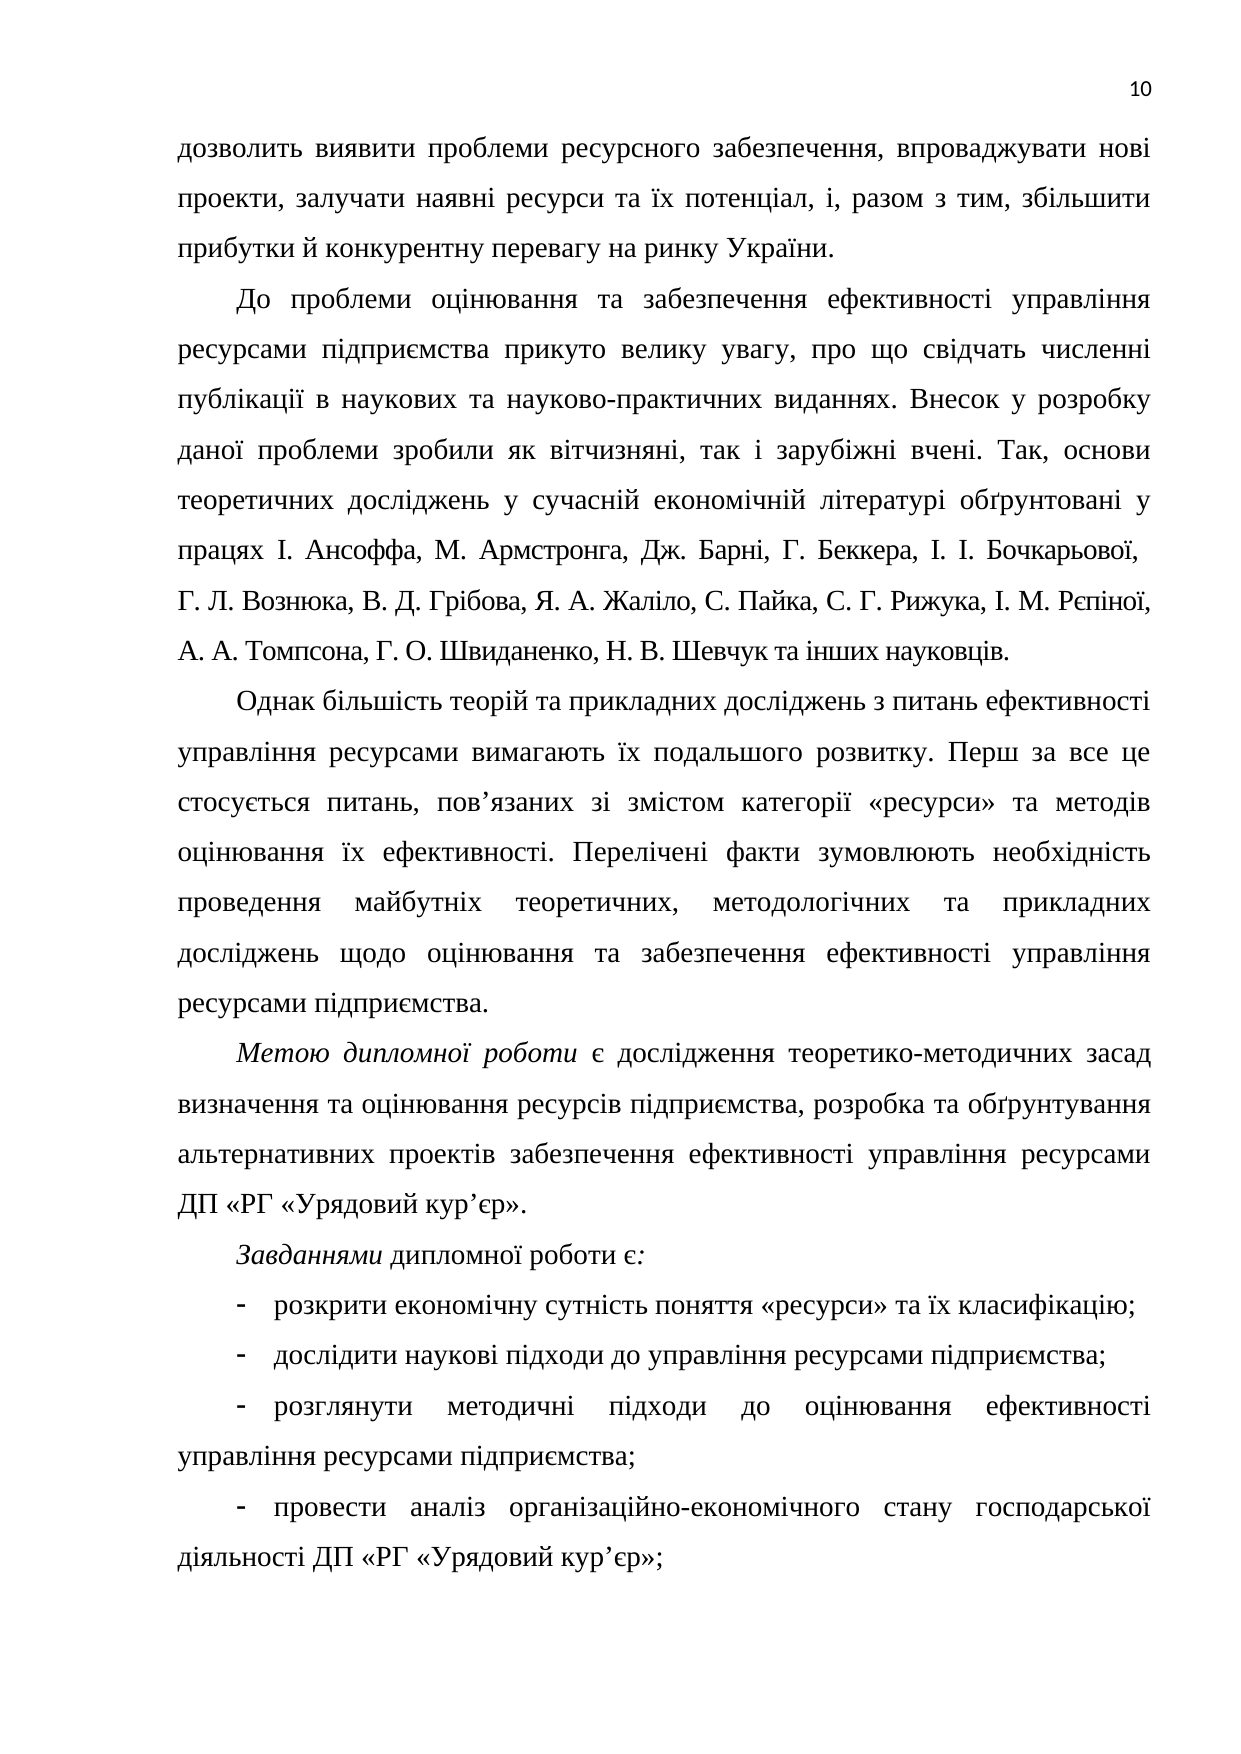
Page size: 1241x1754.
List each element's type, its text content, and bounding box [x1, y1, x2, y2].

text Однак більшість теорій та прикладних досліджень з питань ефективності управління ресурсами вимагають їх подальшого розвитку. Перш за все це стосується питань, пов’язаних зі змістом категорії «ресурси» та методів оцінювання їх ефективності. Перелічені факти зумовлюють необхідність проведення майбутніх теоретичних, методологічних та прикладних досліджень щодо оцінювання та забезпечення ефективності управління ресурсами підприємства. [177, 683, 1152, 1019]
list провести аналіз організаційно-економічного стану господарської діяльності ДП «РГ «Урядовий кур’єр»; [177, 1489, 1152, 1573]
text Завданнями дипломної роботи є: [177, 1237, 1152, 1270]
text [177, 130, 1152, 264]
text Метою дипломної роботи є дослідження теоретико-методичних засад визначення та оцінювання ресурсів підприємства, розробка та обґрунтування альтернативних проектів забезпечення ефективності управління ресурсами ДП «РГ «Урядовий кур’єр». [177, 1036, 1152, 1220]
list розглянути методичні підходи до оцінювання ефективності управління ресурсами підприємства; [177, 1388, 1152, 1472]
list розкрити економічну сутність поняття «ресурси» та їх класифікацію; [177, 1287, 1152, 1321]
list дослідити наукові підходи до управління ресурсами підприємства; [177, 1337, 1152, 1371]
text До проблеми оцінювання та забезпечення ефективності управління ресурсами підприємства прикуто велику увагу, про що свідчать численні публікації в наукових та науково-практичних виданнях. Внесок у розробку даної проблеми зробили як вітчизняні, так і зарубіжні вчені. Так, основи теоретичних досліджень у сучасній економічній літературі обґрунтовані у працях І. Ансоффа, М. Армстронга, Дж. Барні, Г. Беккера, І. І. Бочкарьової, Г. Л. Вознюка, В. Д. Грібова, Я. А. Жаліло, С. Пайка, С. Г. Рижука, І. М. Рєпіної, А. А. Томпсона, Г. О. Швиданенко, Н. В. Шевчук та інших науковців. [177, 281, 1152, 667]
